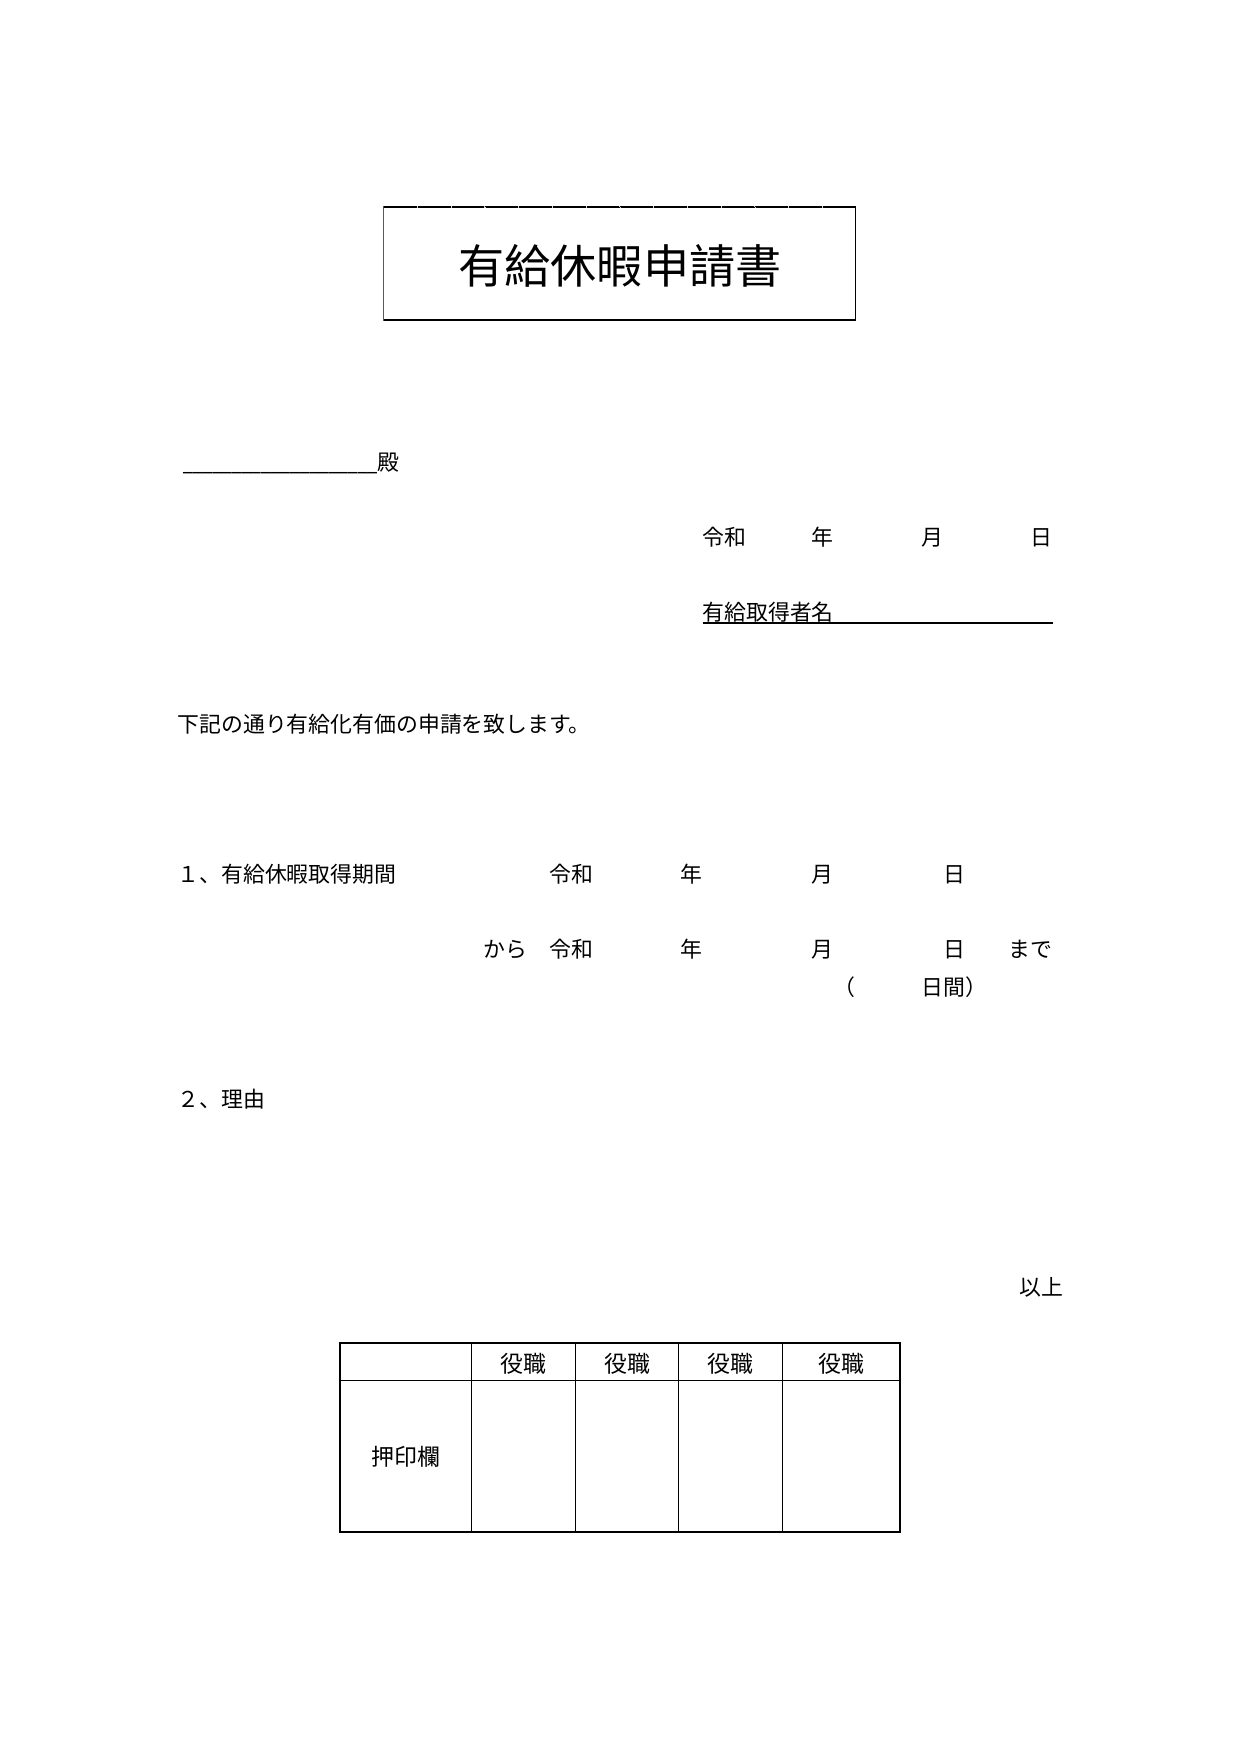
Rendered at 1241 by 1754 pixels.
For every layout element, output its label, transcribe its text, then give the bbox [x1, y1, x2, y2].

text １、有給休暇取得期間 令和 年 月 日 [177, 854, 1063, 892]
table_header 役職 [576, 1344, 678, 1380]
table_header 役職 [679, 1344, 782, 1380]
table_header [341, 1344, 471, 1380]
table_cell [472, 1381, 575, 1531]
table_cell [576, 1381, 678, 1531]
text 以上 [177, 1267, 1063, 1304]
text ２、理由 [177, 1079, 1063, 1117]
text 有給取得者名 [177, 592, 1063, 629]
table_header 役職 [783, 1344, 899, 1380]
text 下記の通り有給化有価の申請を致します。 [177, 704, 1063, 742]
table_cell [679, 1381, 782, 1531]
table_cell 押印欄 [341, 1381, 471, 1531]
text ____________________殿 [177, 442, 1063, 479]
text （ 日間） [177, 967, 1063, 1004]
text から 令和 年 月 日 まで [177, 929, 1063, 967]
table_cell [783, 1381, 899, 1531]
text 令和 年 月 日 [177, 517, 1063, 554]
table_header 役職 [472, 1344, 575, 1380]
